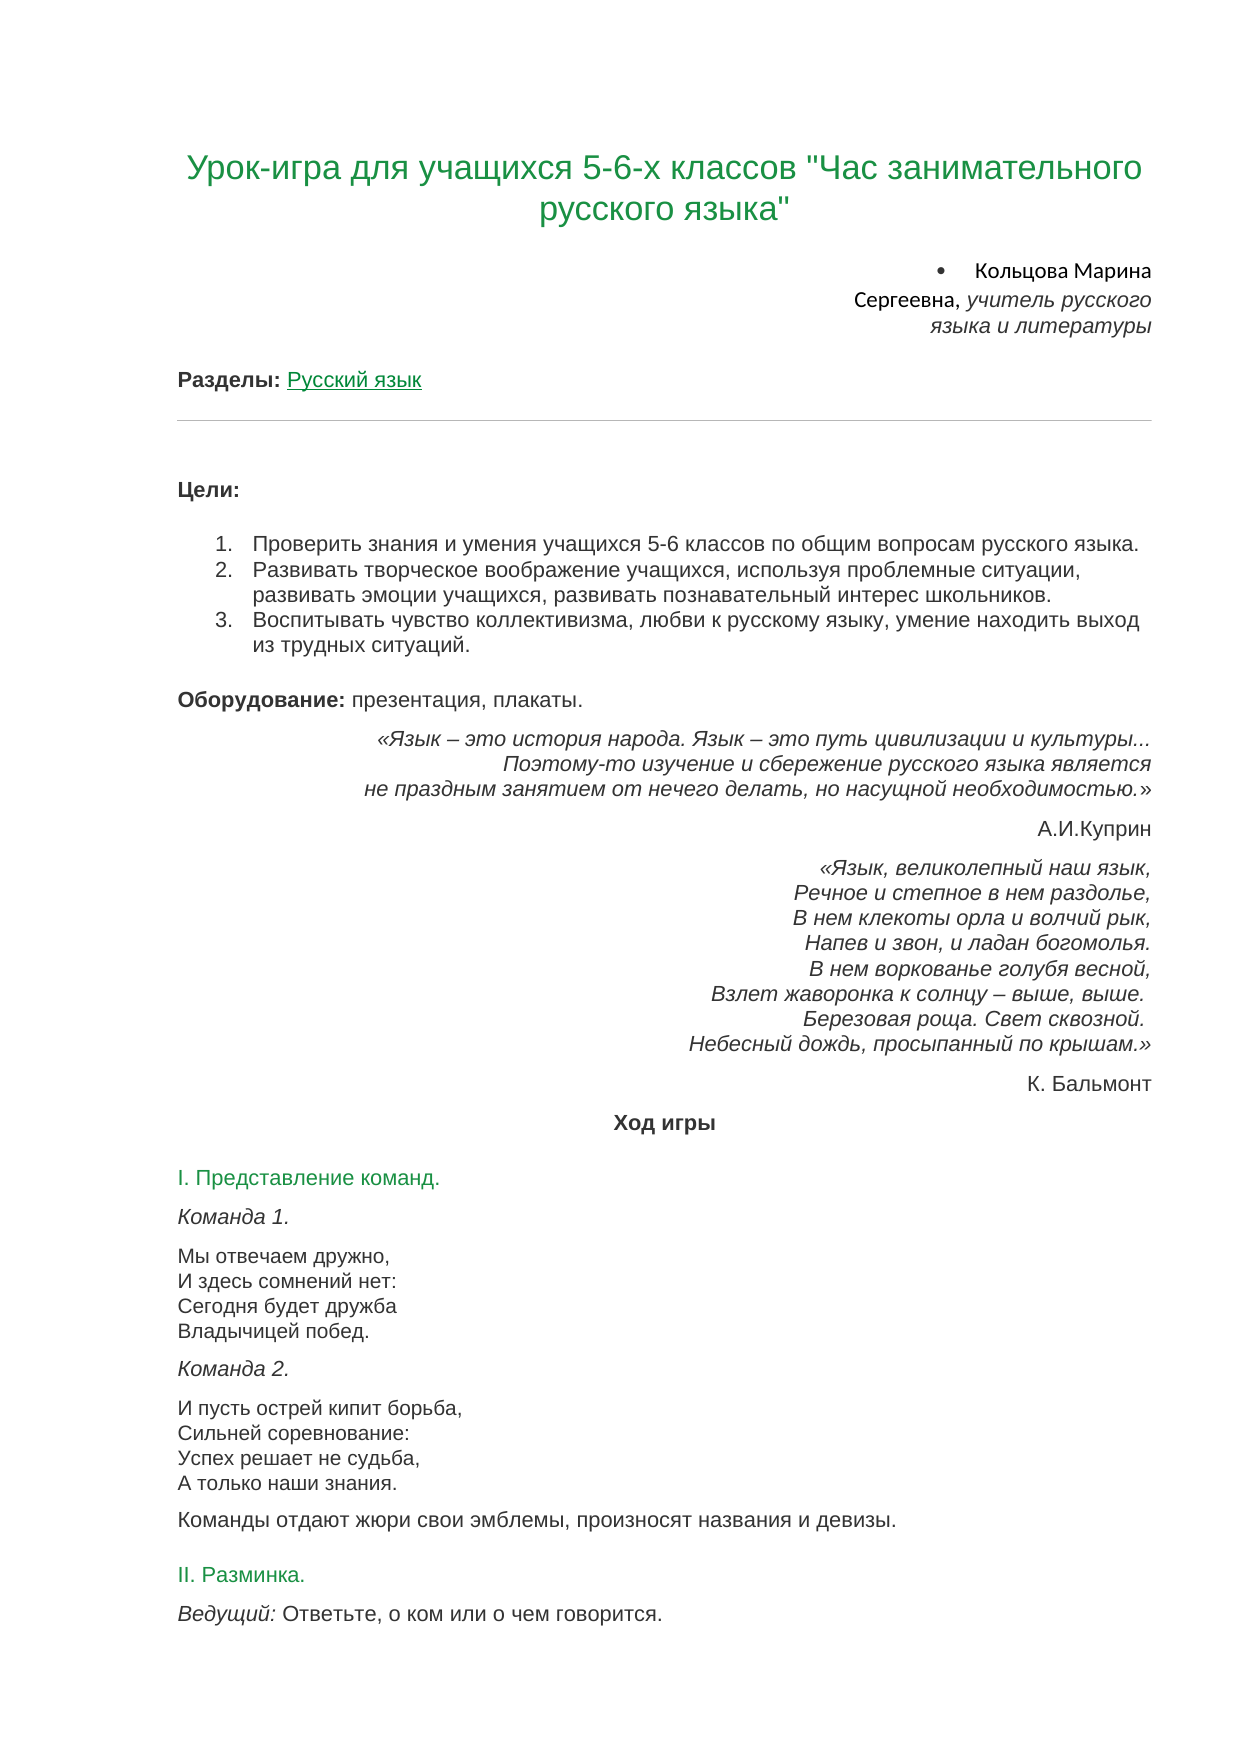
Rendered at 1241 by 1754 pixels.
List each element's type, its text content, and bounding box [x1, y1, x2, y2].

text I. Представление команд. [177, 1163, 1152, 1189]
text К. Бальмонт [177, 1070, 1152, 1096]
text Цели: [177, 477, 1152, 502]
text Команда 1. [177, 1204, 1152, 1229]
text Оборудование: презентация, плакаты. [177, 686, 1152, 712]
text Ведущий: Ответьте, о ком или о чем говорится. [177, 1601, 1152, 1626]
list Проверить знания и умения учащихся 5-6 классов по общим вопросам русского языка. [215, 531, 1152, 556]
text А.И.Куприн [177, 815, 1152, 841]
text Команды отдают жюри свои эмблемы, произносят названия и девизы. [177, 1507, 1152, 1532]
list Развивать творческое воображение учащихся, используя проблемные ситуации, развивать эмоции учащихся, развивать познавательный интерес школьников. [215, 556, 1152, 607]
text «Язык, великолепный наш язык, Речное и степное в нем раздолье, В нем клекоты орла и волчий рык, Напев и звон, и ладан богомолья. В нем воркованье голубя весной, Взлет жаворонка к солнцу – выше, выше. Березовая роща. Свет сквозной. Небесный дождь, просыпанный по крышам.» [177, 855, 1152, 1056]
text Разделы: Русский язык [177, 367, 1152, 392]
list Кольцова Марина Сергеевна, учитель русского языка и литературы [802, 257, 1152, 338]
text Урок-игра для учащихся 5-6-х классов "Час занимательного русского языка" [177, 146, 1152, 227]
list Воспитывать чувство коллективизма, любви к русскому языку, умение находить выход из трудных ситуаций. [215, 607, 1152, 657]
text Мы отвечаем дружно, И здесь сомнений нет: Сегодня будет дружба Владычицей побед. [177, 1243, 1152, 1343]
text «Язык – это история народа. Язык – это путь цивилизации и культуры... Поэтому-то изучение и сбережение русского языка является не праздным занятием от нечего делать, но насущной необходимостью.» [177, 726, 1152, 801]
text И пусть острей кипит борьба, Сильней соревнование: Успех решает не судьба, А только наши знания. [177, 1395, 1152, 1495]
text Команда 2. [177, 1355, 1152, 1381]
text Ход игры [177, 1110, 1152, 1135]
text II. Разминка. [177, 1561, 1152, 1587]
